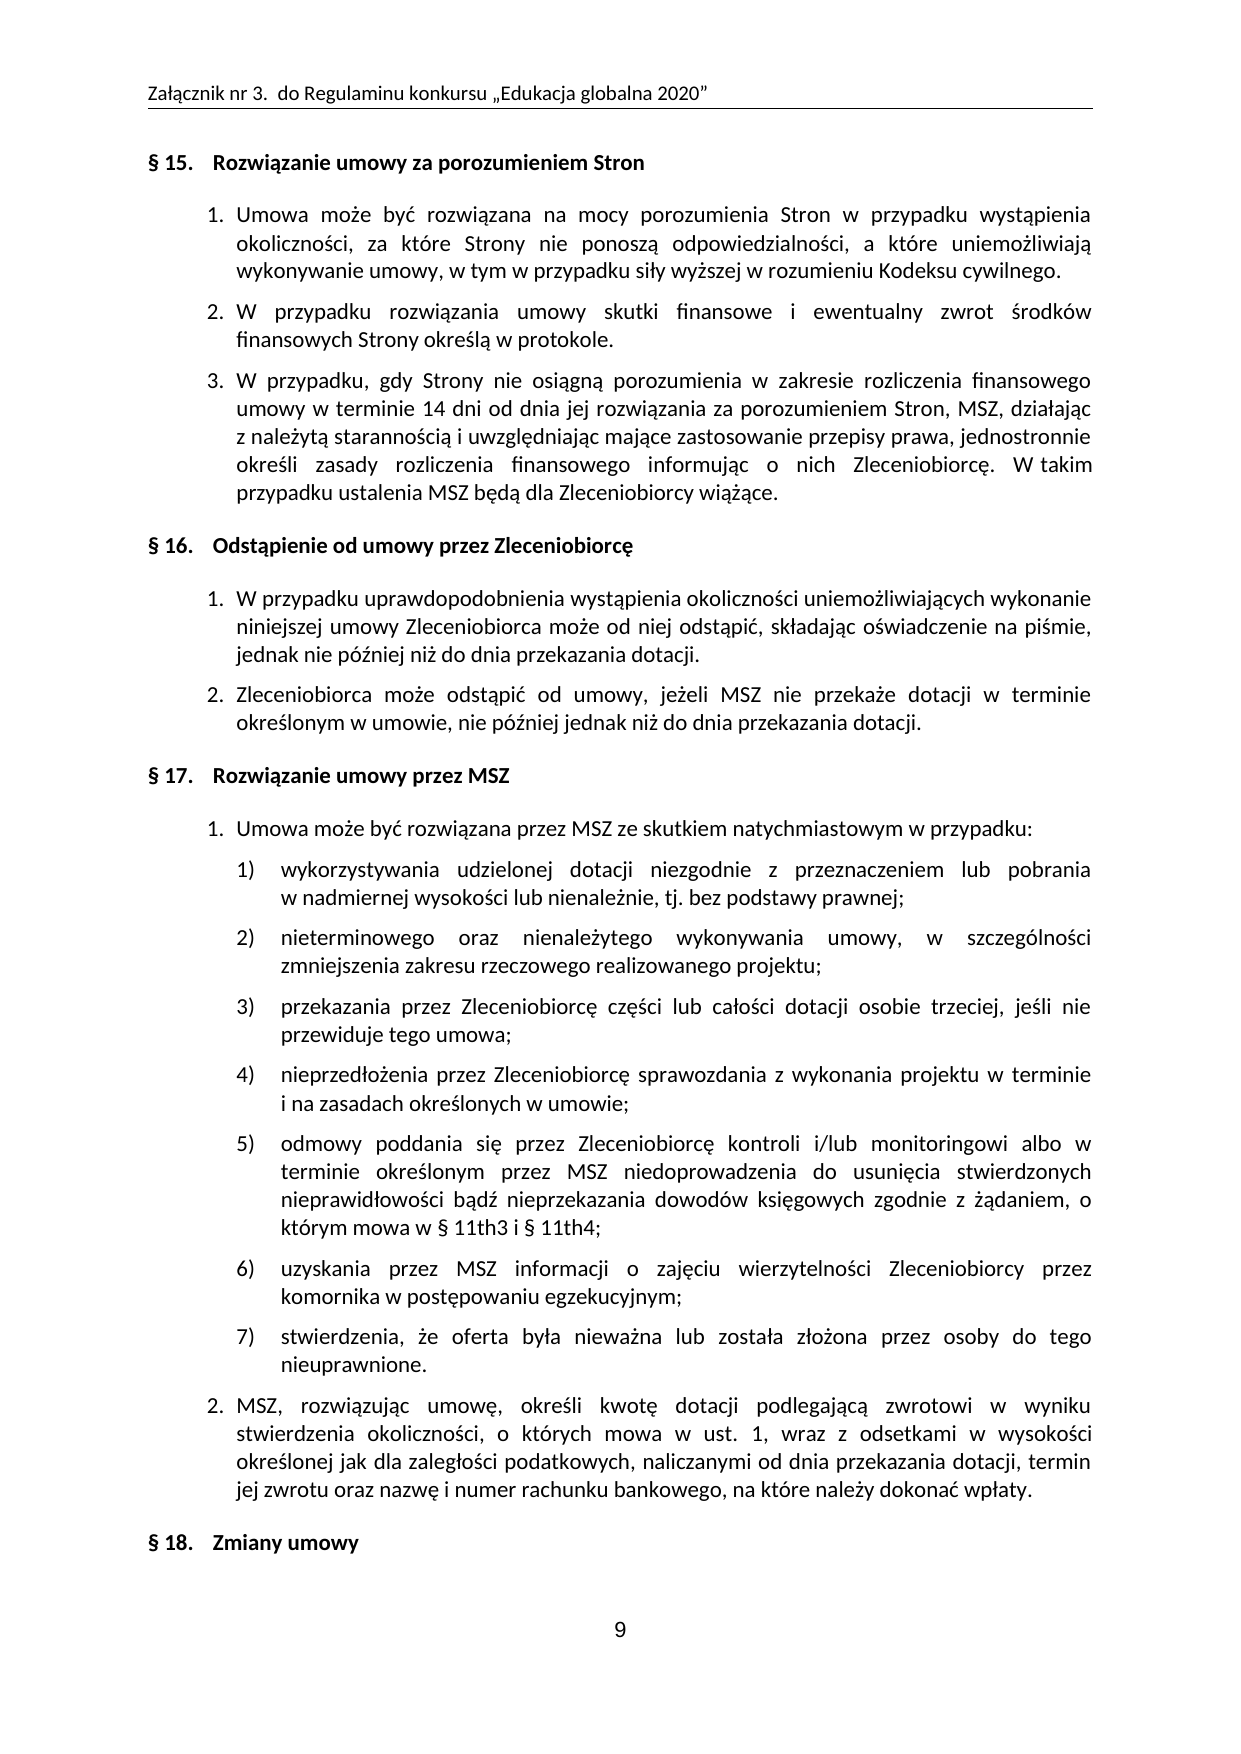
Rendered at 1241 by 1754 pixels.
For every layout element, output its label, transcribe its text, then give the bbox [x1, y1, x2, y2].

text W przypadku, gdy Strony nie osiągną porozumienia w zakresie rozliczenia finansowego umowy w terminie 14 dni od dnia jej rozwiązania za porozumieniem Stron, MSZ, działając z należytą starannością i uwzględniając mające zastosowanie przepisy prawa, jednostronnie określi zasady rozliczenia finansowego informując o nich Zleceniobiorcę. W takim przypadku ustalenia MSZ będą dla Zleceniobiorcy wiążące. [207, 366, 1093, 506]
text odmowy poddania się przez Zleceniobiorcę kontroli i/lub monitoringowi albo w terminie określonym przez MSZ niedoprowadzenia do usunięcia stwierdzonych nieprawidłowości bądź nieprzekazania dowodów księgowych zgodnie z żądaniem, o którym mowa w § 11 ust. 3 i 4; [236, 1129, 1093, 1241]
text W przypadku rozwiązania umowy skutki finansowe i ewentualny zwrot środków finansowych Strony określą w protokole. [207, 297, 1093, 353]
text Zleceniobiorca może odstąpić od umowy, jeżeli MSZ nie przekaże dotacji w terminie określonym w umowie, nie później jednak niż do dnia przekazania dotacji. [207, 680, 1093, 736]
text stwierdzenia, że oferta była nieważna lub została złożona przez osoby do tego nieuprawnione. [236, 1322, 1093, 1378]
text W przypadku uprawdopodobnienia wystąpienia okoliczności uniemożliwiających wykonanie niniejszej umowy Zleceniobiorca może od niej odstąpić, składając oświadczenie na piśmie, jednak nie później niż do dnia przekazania dotacji. [207, 584, 1093, 668]
text przekazania przez Zleceniobiorcę części lub całości dotacji osobie trzeciej, jeśli nie przewiduje tego umowa; [236, 992, 1093, 1048]
text Umowa może być rozwiązana na mocy porozumienia Stron w przypadku wystąpienia okoliczności, za które Strony nie ponoszą odpowiedzialności, a które uniemożliwiają wykonywanie umowy, w tym w przypadku siły wyższej w rozumieniu Kodeksu cywilnego. [207, 201, 1093, 285]
text nieprzedłożenia przez Zleceniobiorcę sprawozdania z wykonania projektu w terminie i na zasadach określonych w umowie; [236, 1061, 1093, 1117]
text Rozwiązanie umowy przez MSZ [148, 761, 1093, 789]
text nieterminowego oraz nienależytego wykonywania umowy, w szczególności zmniejszenia zakresu rzeczowego realizowanego projektu; [236, 923, 1093, 979]
text wykorzystywania udzielonej dotacji niezgodnie z przeznaczeniem lub pobrania w nadmiernej wysokości lub nienależnie, tj. bez podstawy prawnej; [236, 855, 1093, 911]
text uzyskania przez MSZ informacji o zajęciu wierzytelności Zleceniobiorcy przez komornika w postępowaniu egzekucyjnym; [236, 1254, 1093, 1310]
text Zmiany umowy [148, 1528, 1093, 1556]
text Odstąpienie od umowy przez Zleceniobiorcę [148, 531, 1093, 559]
text Umowa może być rozwiązana przez MSZ ze skutkiem natychmiastowym w przypadku: [207, 814, 1093, 842]
text Rozwiązanie umowy za porozumieniem Stron [148, 148, 1093, 176]
text MSZ, rozwiązując umowę, określi kwotę dotacji podlegającą zwrotowi w wyniku stwierdzenia okoliczności, o których mowa w ust. 1, wraz z odsetkami w wysokości określonej jak dla zaległości podatkowych, naliczanymi od dnia przekazania dotacji, termin jej zwrotu oraz nazwę i numer rachunku bankowego, na które należy dokonać wpłaty. [207, 1391, 1093, 1503]
